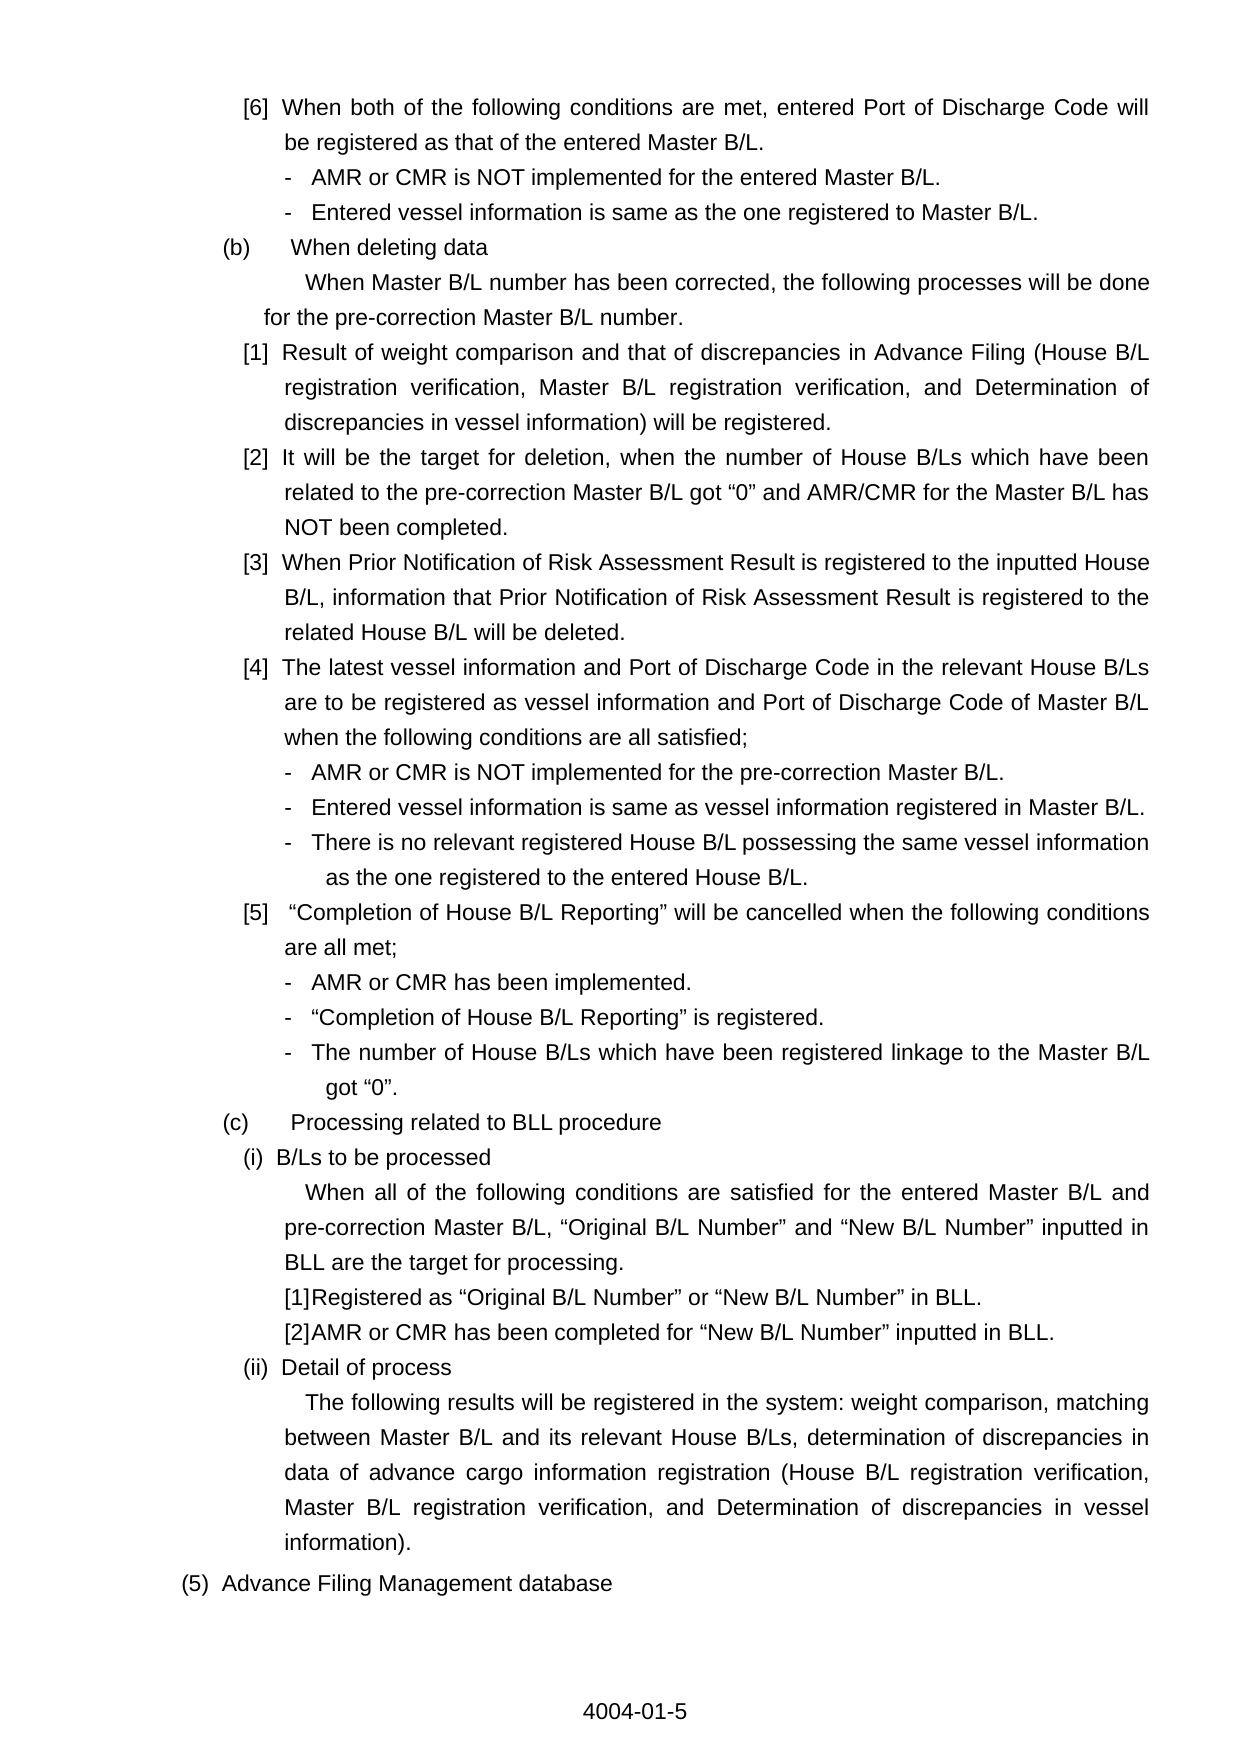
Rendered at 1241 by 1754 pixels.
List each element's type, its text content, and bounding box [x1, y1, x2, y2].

text - Entered vessel information is same as vessel information registered in Master B/L. [282, 789, 1150, 824]
text - AMR or CMR has been implemented. [282, 964, 1150, 999]
text - AMR or CMR is NOT implemented for the pre-correction Master B/L. [282, 754, 1150, 789]
text - Entered vessel information is same as the one registered to Master B/L. [282, 194, 1150, 229]
text When Master B/L number has been corrected, the following processes will be done for the pre-correction Master B/L number. [252, 264, 1150, 334]
list When deleting data [208, 229, 1150, 264]
text - The number of House B/Ls which have been registered linkage to the Master B/L got “0”. [282, 1034, 1150, 1104]
text (5) Advance Filing Management database [163, 1566, 1150, 1601]
text When all of the following conditions are satisfied for the entered Master B/L and pre-correction Master B/L, “Original B/L Number” and “New B/L Number” inputted in BLL are the target for processing. [266, 1174, 1150, 1279]
list Processing related to BLL procedure [208, 1104, 1150, 1139]
text - There is no relevant registered House B/L possessing the same vessel information as the one registered to the entered House B/L. [282, 824, 1150, 894]
text (i) B/Ls to be processed [237, 1139, 1150, 1174]
text [6] When both of the following conditions are met, entered Port of Discharge Code will be registered as that of the entered Master B/L. [237, 89, 1150, 159]
text [2] AMR or CMR has been completed for “New B/L Number” inputted in BLL. [267, 1314, 1150, 1349]
text [4] The latest vessel information and Port of Discharge Code in the relevant House B/Ls are to be registered as vessel information and Port of Discharge Code of Master B/L when the following conditions are all satisfied; [237, 649, 1150, 754]
text (ii) Detail of process [237, 1349, 1150, 1384]
text [1] Registered as “Original B/L Number” or “New B/L Number” in BLL. [267, 1279, 1150, 1314]
text The following results will be registered in the system: weight comparison, matching between Master B/L and its relevant House B/Ls, determination of discrepancies in data of advance cargo information registration (House B/L registration verification, Master B/L registration verification, and Determination of discrepancies in vessel information). [266, 1384, 1150, 1559]
text [1] Result of weight comparison and that of discrepancies in Advance Filing (House B/L registration verification, Master B/L registration verification, and Determination of discrepancies in vessel information) will be registered. [237, 334, 1150, 439]
text - “Completion of House B/L Reporting” is registered. [282, 999, 1150, 1034]
text [3] When Prior Notification of Risk Assessment Result is registered to the inputted House B/L, information that Prior Notification of Risk Assessment Result is registered to the related House B/L will be deleted. [237, 544, 1150, 649]
text - AMR or CMR is NOT implemented for the entered Master B/L. [282, 159, 1150, 194]
text [5] “Completion of House B/L Reporting” will be cancelled when the following conditions are all met; [237, 894, 1150, 964]
text [2] It will be the target for deletion, when the number of House B/Ls which have been related to the pre-correction Master B/L got “0” and AMR/CMR for the Master B/L has NOT been completed. [237, 439, 1150, 544]
